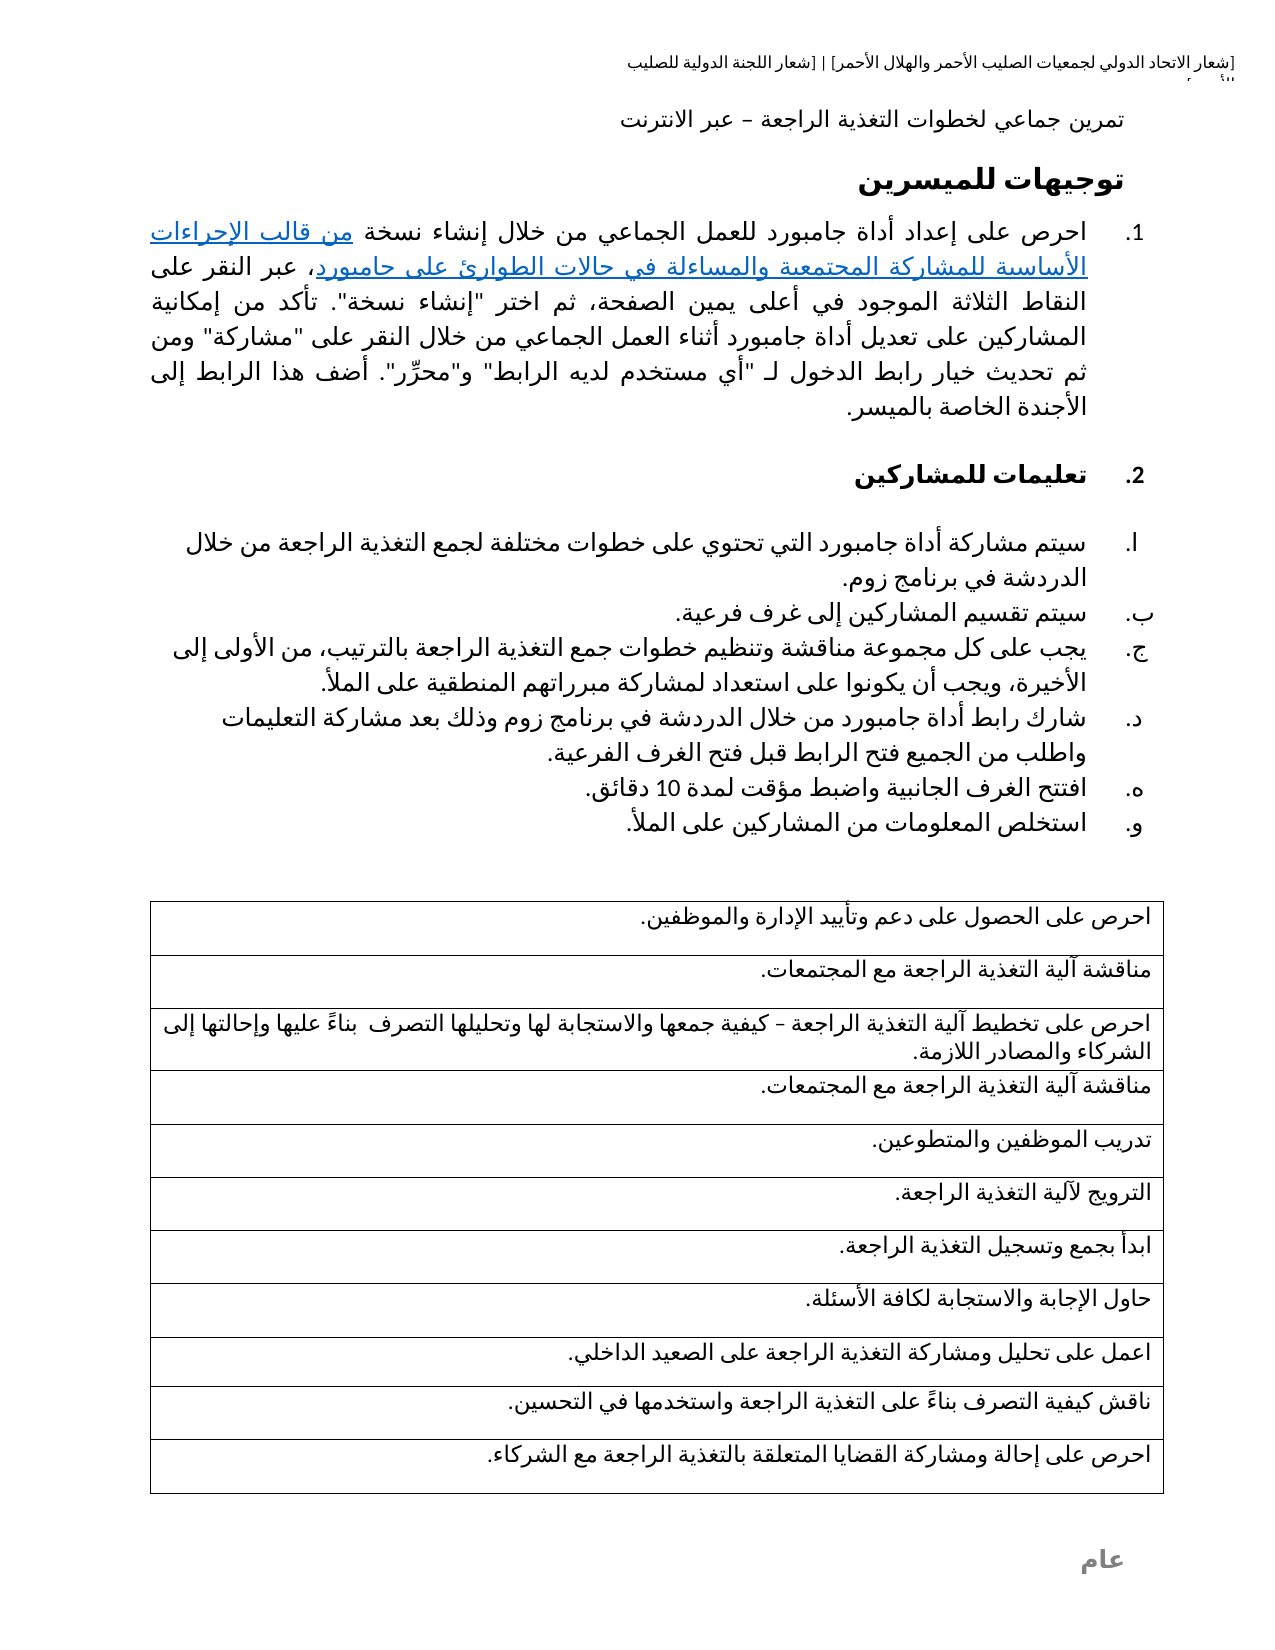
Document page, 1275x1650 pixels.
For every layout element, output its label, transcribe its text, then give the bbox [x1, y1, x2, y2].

list استخلص المعلومات من المشاركين على الملأ. [150, 807, 1125, 837]
table_cell اعمل على تحليل ومشاركة التغذية الراجعة على الصعيد الداخلي. [151, 1338, 1163, 1386]
text توجيهات للميسرين [150, 161, 1125, 197]
table_header احرص على الحصول على دعم وتأييد الإدارة والموظفين. [151, 902, 1163, 954]
table_cell تدريب الموظفين والمتطوعين. [151, 1125, 1163, 1177]
table_cell ناقش كيفية التصرف بناءً على التغذية الراجعة واستخدمها في التحسين. [151, 1387, 1163, 1439]
list افتتح الغرف الجانبية واضبط مؤقت لمدة 10 دقائق. [150, 772, 1125, 802]
table_cell الترويج لآلية التغذية الراجعة. [151, 1178, 1163, 1230]
list سيتم مشاركة أداة جامبورد التي تحتوي على خطوات مختلفة لجمع التغذية الراجعة من خلال الدردشة في برنامج زوم. [150, 527, 1125, 592]
list يجب على كل مجموعة مناقشة وتنظيم خطوات جمع التغذية الراجعة بالترتيب، من الأولى إلى الأخيرة، ويجب أن يكونوا على استعداد لمشاركة مبرراتهم المنطقية على الملأ. [150, 632, 1125, 697]
table_cell مناقشة آلية التغذية الراجعة مع المجتمعات. [151, 956, 1163, 1008]
table_cell احرص على إحالة ومشاركة القضايا المتعلقة بالتغذية الراجعة مع الشركاء. [151, 1440, 1163, 1492]
table_cell احرص على تخطيط آلية التغذية الراجعة – كيفية جمعها والاستجابة لها وتحليلها التصرف بناءً عليها وإحالتها إلى الشركاء والمصادر اللازمة. [151, 1009, 1163, 1070]
list سيتم تقسيم المشاركين إلى غرف فرعية. [150, 597, 1125, 627]
list شارك رابط أداة جامبورد من خلال الدردشة في برنامج زوم وذلك بعد مشاركة التعليمات واطلب من الجميع فتح الرابط قبل فتح الغرف الفرعية. [150, 702, 1125, 767]
table_cell ابدأ بجمع وتسجيل التغذية الراجعة. [151, 1231, 1163, 1283]
list تعليمات للمشاركين [150, 459, 1125, 489]
table_cell مناقشة آلية التغذية الراجعة مع المجتمعات. [151, 1071, 1163, 1124]
list احرص على إعداد أداة جامبورد للعمل الجماعي من خلال إنشاء نسخة من قالب الإجراءات الأساسية للمشاركة المجتمعية والمساءلة في حالات الطوارئ على جامبورد، عبر النقر على النقاط الثلاثة الموجود في أعلى يمين الصفحة، ثم اختر "إنشاء نسخة". تأكد من إمكانية المشاركين على تعديل أداة جامبورد أثناء العمل الجماعي من خلال النقر على "مشاركة" ومن ثم تحديث خيار رابط الدخول لـ "أي مستخدم لديه الرابط" و"محرِّر". أضف هذا الرابط إلى الأجندة الخاصة بالميسر. [150, 216, 1125, 422]
table_cell حاول الإجابة والاستجابة لكافة الأسئلة. [151, 1284, 1163, 1337]
